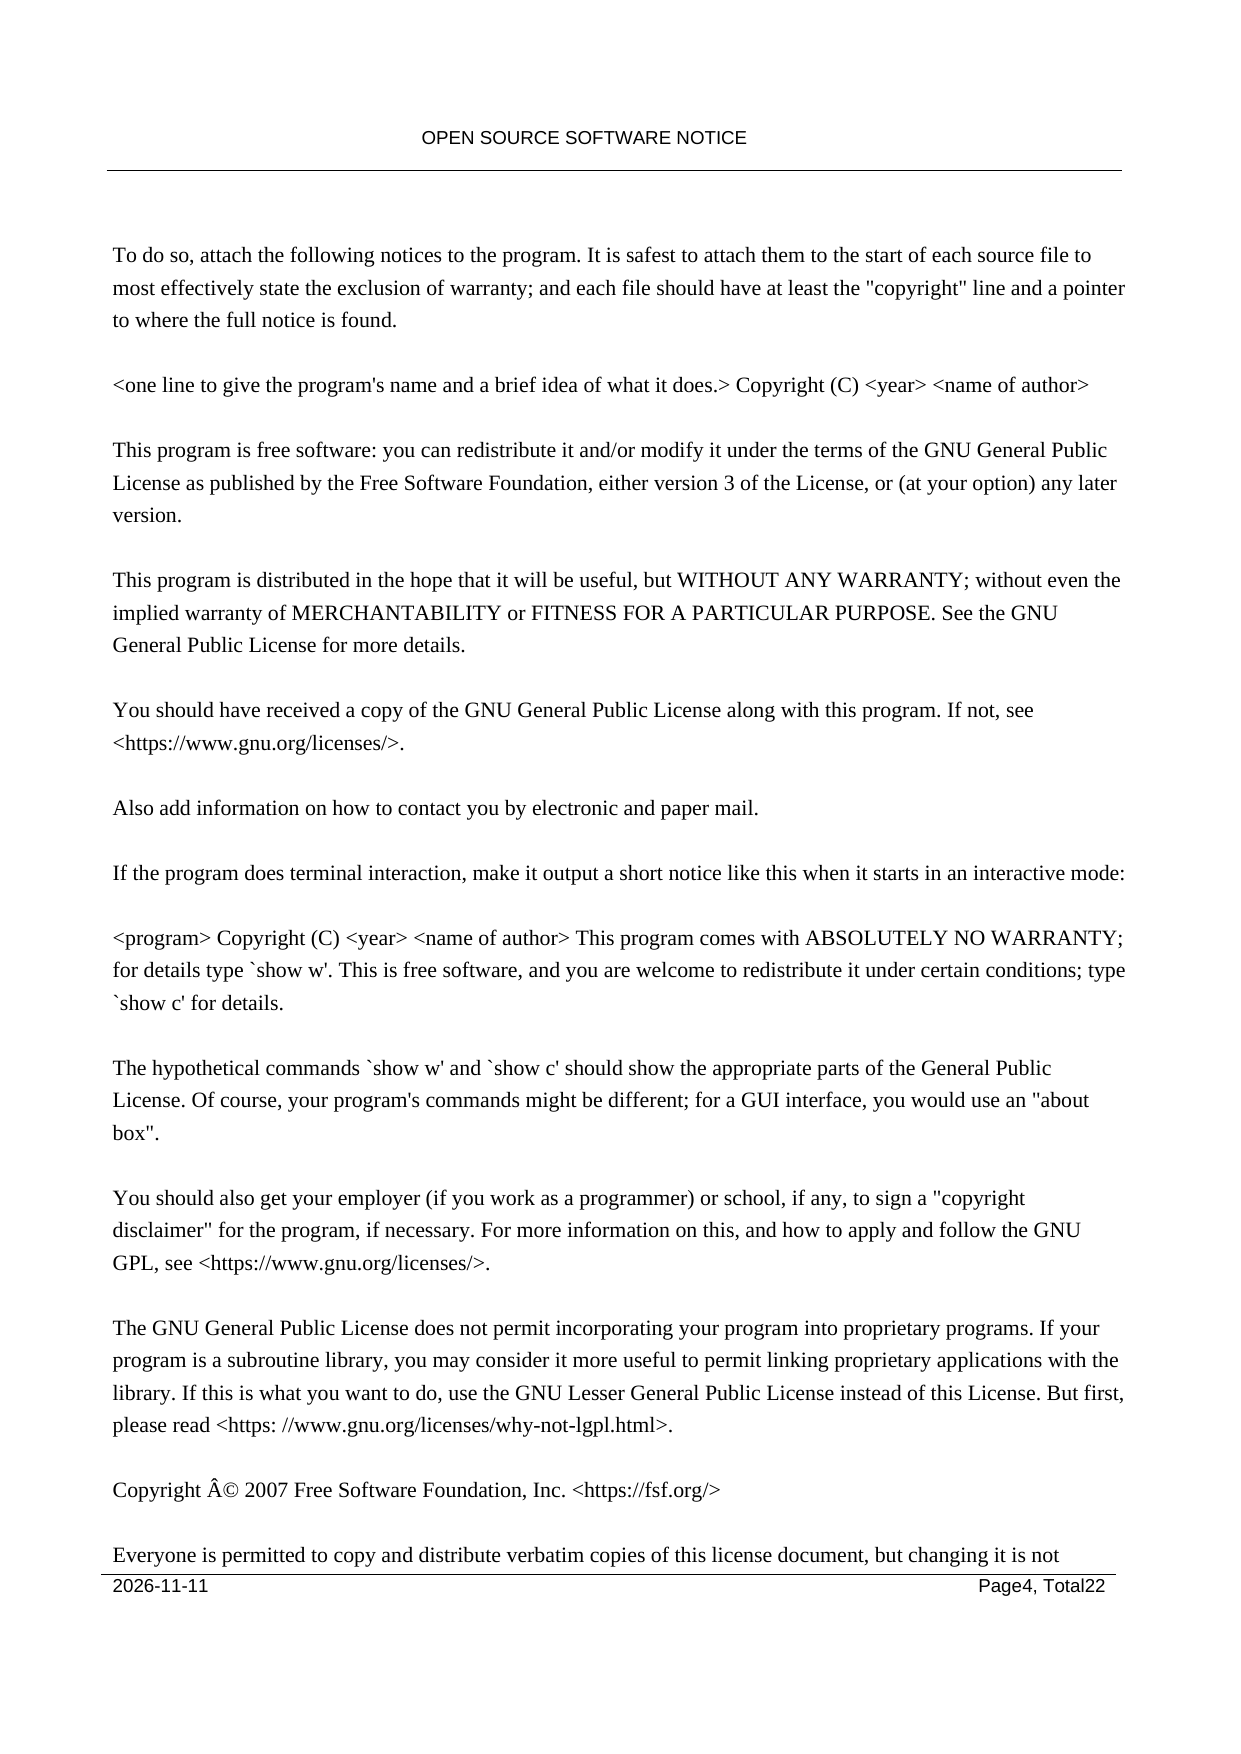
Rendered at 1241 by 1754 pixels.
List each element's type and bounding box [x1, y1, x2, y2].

text [112, 206, 1128, 1571]
